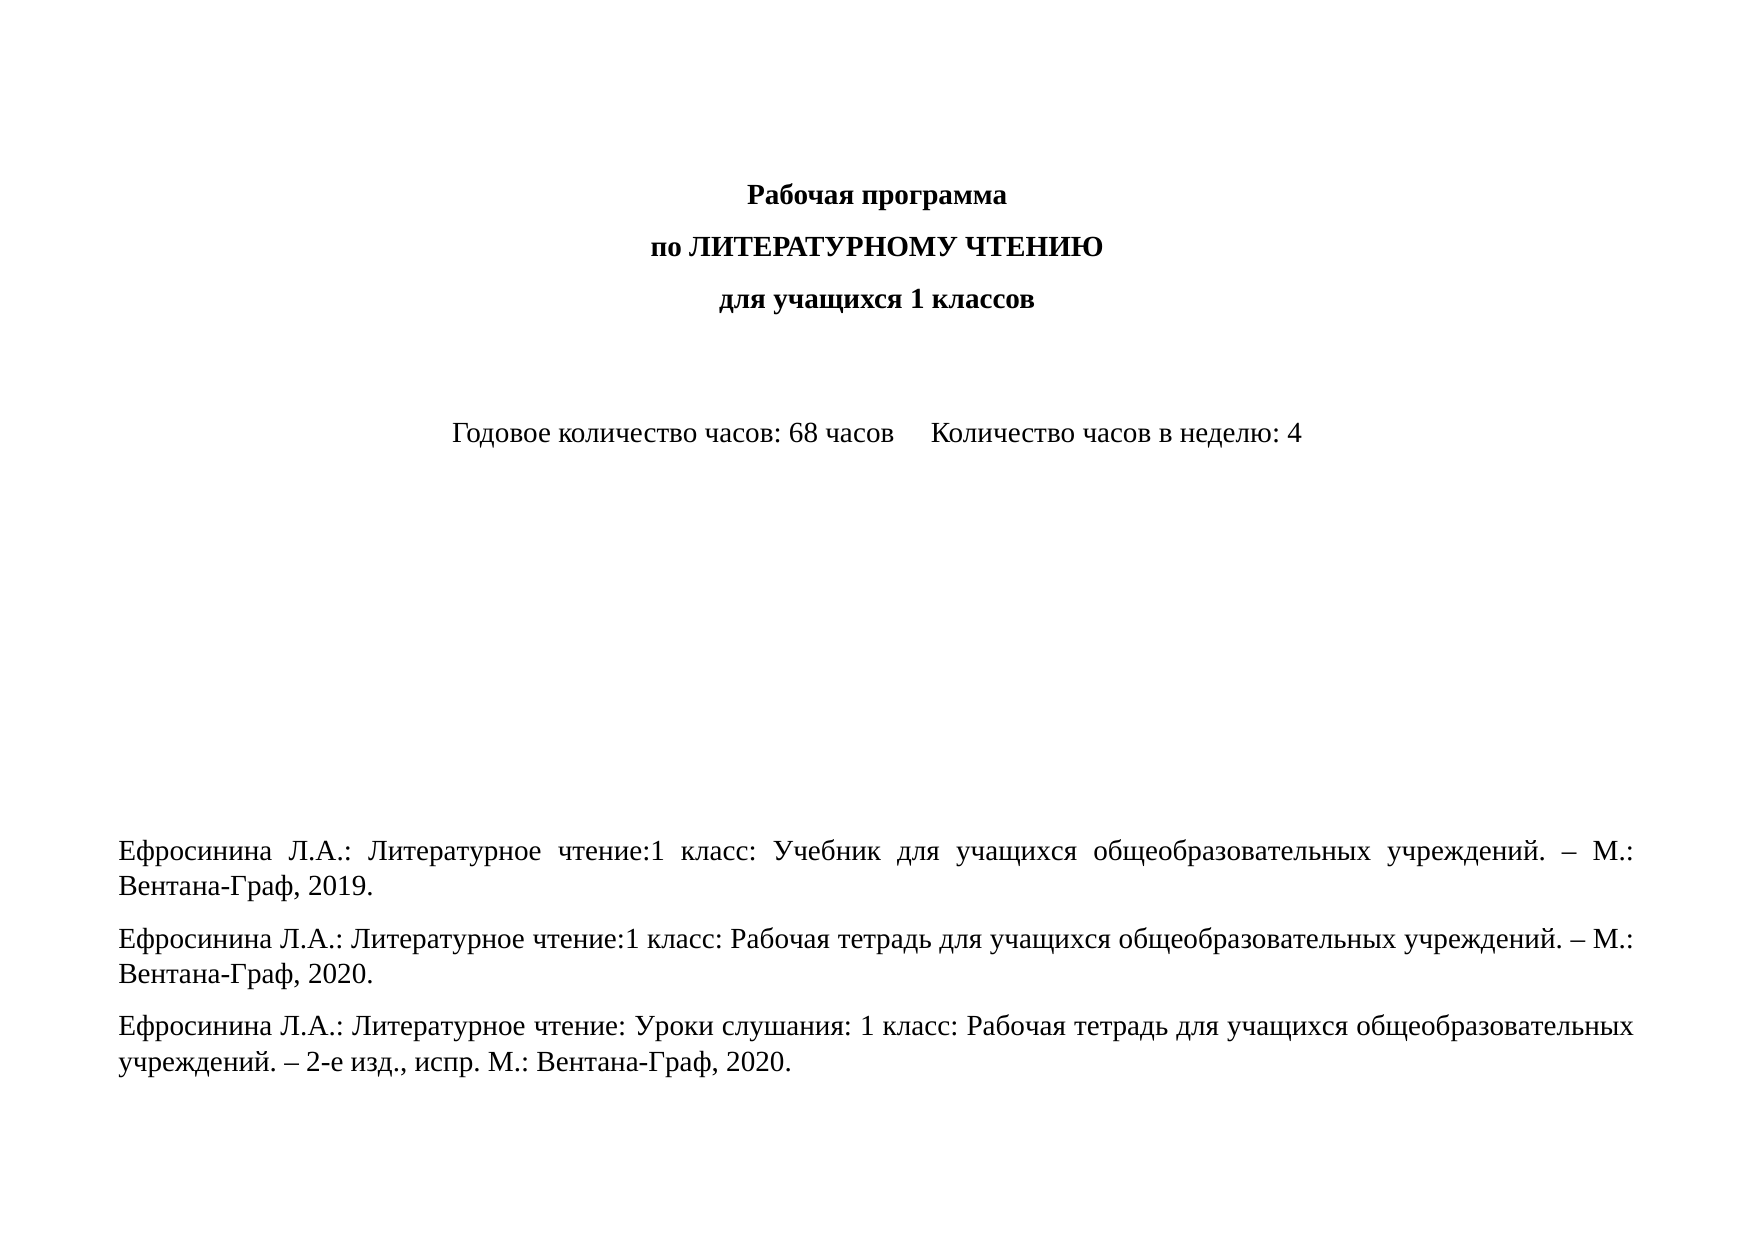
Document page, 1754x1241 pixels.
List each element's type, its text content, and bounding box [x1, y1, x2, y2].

text Ефросинина Л.А.: Литературное чтение:1 класс: Рабочая тетрадь для учащихся общеобразовательных учреждений. – М.: Вентана-Граф, 2020. [118, 921, 1636, 990]
text по ЛИТЕРАТУРНОМУ ЧТЕНИЮ [118, 229, 1636, 263]
text Ефросинина Л.А.: Литературное чтение:1 класс: Учебник для учащихся общеобразовательных учреждений. – М.: Вентана-Граф, 2019. [118, 833, 1636, 902]
text Годовое количество часов: 68 часов Количество часов в неделю: 4 [118, 416, 1636, 449]
text для учащихся 1 классов [118, 282, 1636, 315]
text Рабочая программа [118, 177, 1636, 211]
text Ефросинина Л.А.: Литературное чтение: Уроки слушания: 1 класс: Рабочая тетрадь для учащихся общеобразовательных учреждений. – 2-е изд., испр. М.: Вентана-Граф, 2020. [118, 1008, 1636, 1077]
